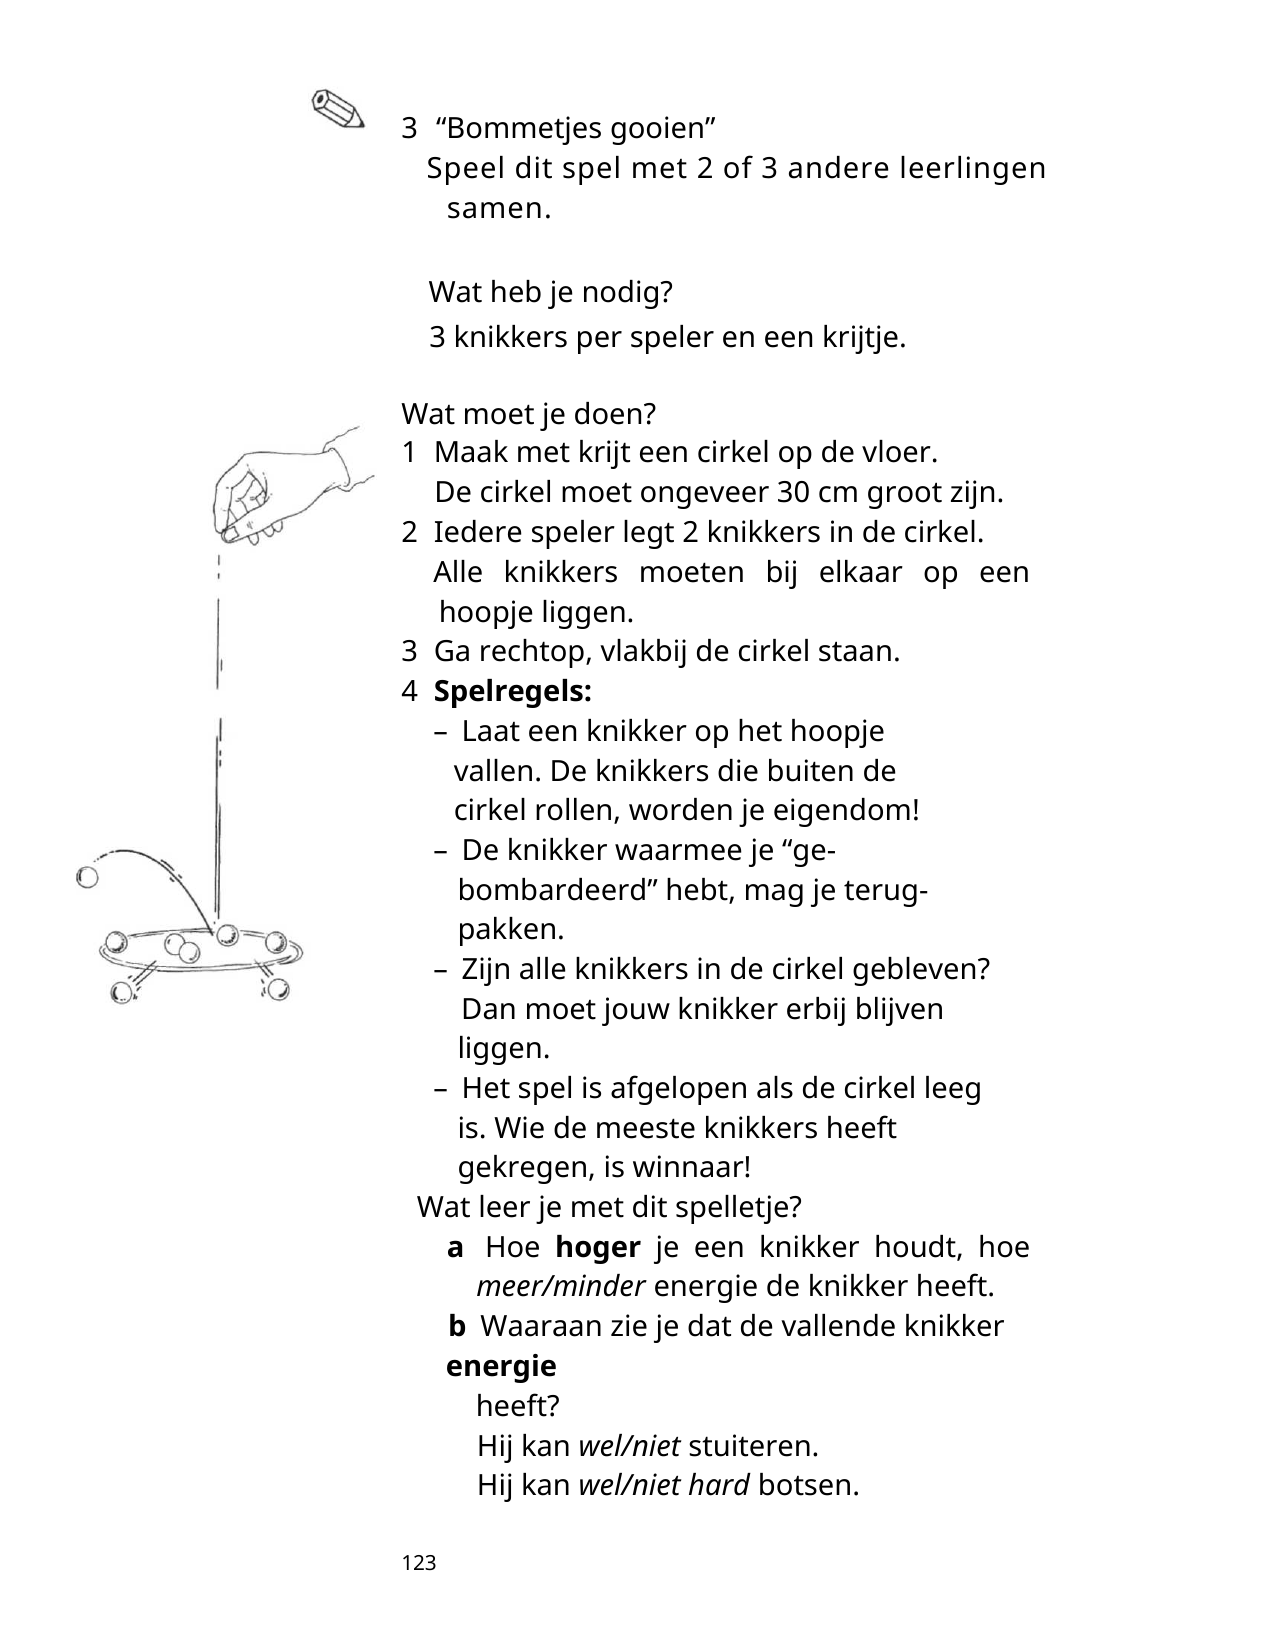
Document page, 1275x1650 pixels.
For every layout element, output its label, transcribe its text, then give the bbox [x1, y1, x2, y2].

text – Laat een knikker op het hoopje vallen. De knikkers die buiten de cirkel rollen, worden je eigendom! [433, 710, 974, 829]
text b Waaraan zie je dat de vallende knikker energie [446, 1305, 1100, 1385]
text Speel dit spel met 2 of 3 andere leerlingen samen. [426, 147, 1100, 227]
text 3 knikkers per speler en een krijtje. [429, 316, 1100, 356]
text Wat leer je met dit spelletje? [417, 1186, 1100, 1226]
text Wat heb je nodig? [428, 271, 1100, 311]
text 2 Iedere speler legt 2 knikkers in de cirkel. [401, 512, 1100, 551]
list Spelregels: [401, 670, 1100, 710]
text Hij kan wel/niet hard botsen. [477, 1465, 1100, 1504]
text Dan moet jouw knikker erbij blijven liggen. [453, 988, 1031, 1067]
text 3 “Bommetjes gooien” [401, 108, 1100, 147]
text – De knikker waarmee je “ge-bombardeerd” hebt, mag je terug-pakken. [433, 829, 1031, 948]
text 1 Maak met krijt een cirkel op de vloer. [401, 432, 1100, 471]
text De cirkel moet ongeveer groot zijn. [434, 471, 1100, 511]
list Ga rechtop, vlakbij de cirkel staan. [401, 631, 1100, 670]
text heeft? [476, 1385, 1100, 1425]
picture [301, 80, 391, 146]
picture [75, 402, 378, 1048]
text – Zijn alle knikkers in de cirkel gebleven? [433, 948, 993, 988]
text Hij kan wel/niet stuiteren. [477, 1425, 1100, 1465]
text Alle knikkers moeten bij elkaar op een hoopje liggen. [433, 551, 1031, 631]
text – Het spel is afgelopen als de cirkel leeg is. Wie de meeste knikkers heeft gekregen, is winnaar! [433, 1067, 1012, 1186]
text a Hoe hoger je een knikker houdt, hoe meer/minder energie de knikker heeft. [447, 1226, 1031, 1305]
text Wat moet je doen? [401, 394, 1100, 432]
